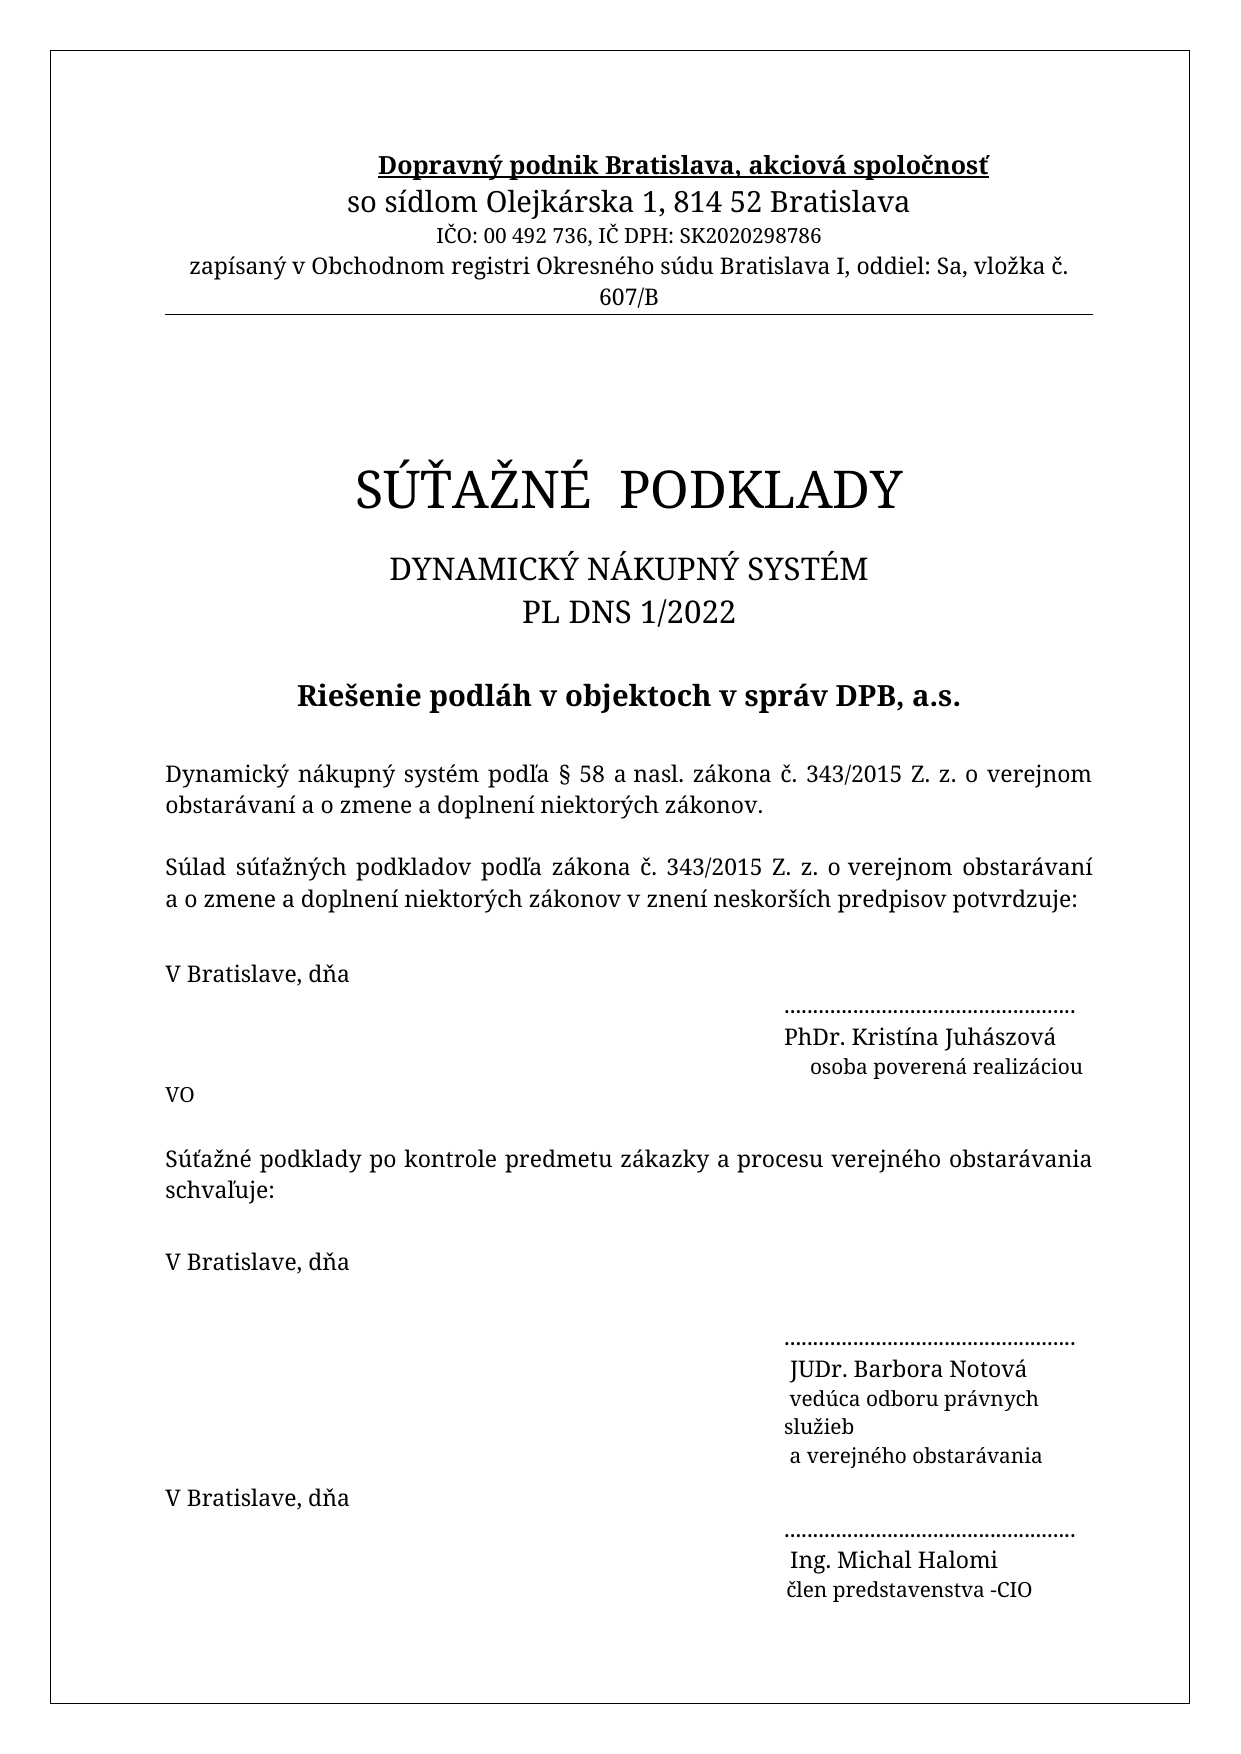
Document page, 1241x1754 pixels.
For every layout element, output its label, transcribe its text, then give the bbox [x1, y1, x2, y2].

text DYNAMICKÝ NÁKUPNÝ SYSTÉM [165, 547, 1093, 590]
text V Bratislave, dňa [165, 1482, 1093, 1513]
text so sídlom Olejkárska 1, 814 52 Bratislava [165, 182, 1093, 221]
text ................................................... [784, 1321, 1093, 1353]
text Dynamický nákupný systém podľa § 58 a nasl. zákona č. 343/2015 Z. z. o verejnom obstarávaní a o zmene a doplnení niektorých zákonov. [165, 757, 1093, 820]
text Riešenie podláh v objektoch v správ DPB, a.s. [165, 675, 1093, 715]
text a verejného obstarávania [784, 1441, 1093, 1469]
text Súťažné podklady po kontrole predmetu zákazky a procesu verejného obstarávania schvaľuje: [165, 1143, 1093, 1205]
text ................................................... [784, 989, 1093, 1021]
text osoba poverená realizáciou VO [165, 1052, 1093, 1109]
text IČO: 00 492 736, IČ DPH: SK2020298786 [165, 221, 1093, 250]
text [784, 1513, 1093, 1544]
text člen predstavenstva -CIO [165, 1575, 1093, 1604]
text SÚŤAŽNÉ PODKLADY [165, 452, 1093, 523]
subtitle Dopravný podnik Bratislava, akciová spoločnosť [239, 147, 1093, 182]
text vedúca odboru právnych služieb [784, 1384, 1093, 1441]
text JUDr. Barbora Notová [784, 1353, 1093, 1384]
text Ing. Michal Halomi [784, 1544, 1093, 1575]
text PhDr. Kristína Juhászová [784, 1021, 1093, 1052]
text PL DNS 1/2022 [165, 590, 1093, 633]
text V Bratislave, dňa [165, 958, 1093, 989]
text zapísaný v Obchodnom registri Okresného súdu Bratislava I, oddiel: Sa, vložka č. 607/B [165, 250, 1093, 314]
text V Bratislave, dňa [165, 1246, 1093, 1278]
text Súlad súťažných podkladov podľa zákona č. 343/2015 Z. z. o verejnom obstarávaní a o zmene a doplnení niektorých zákonov v znení neskorších predpisov potvrdzuje: [165, 851, 1093, 914]
